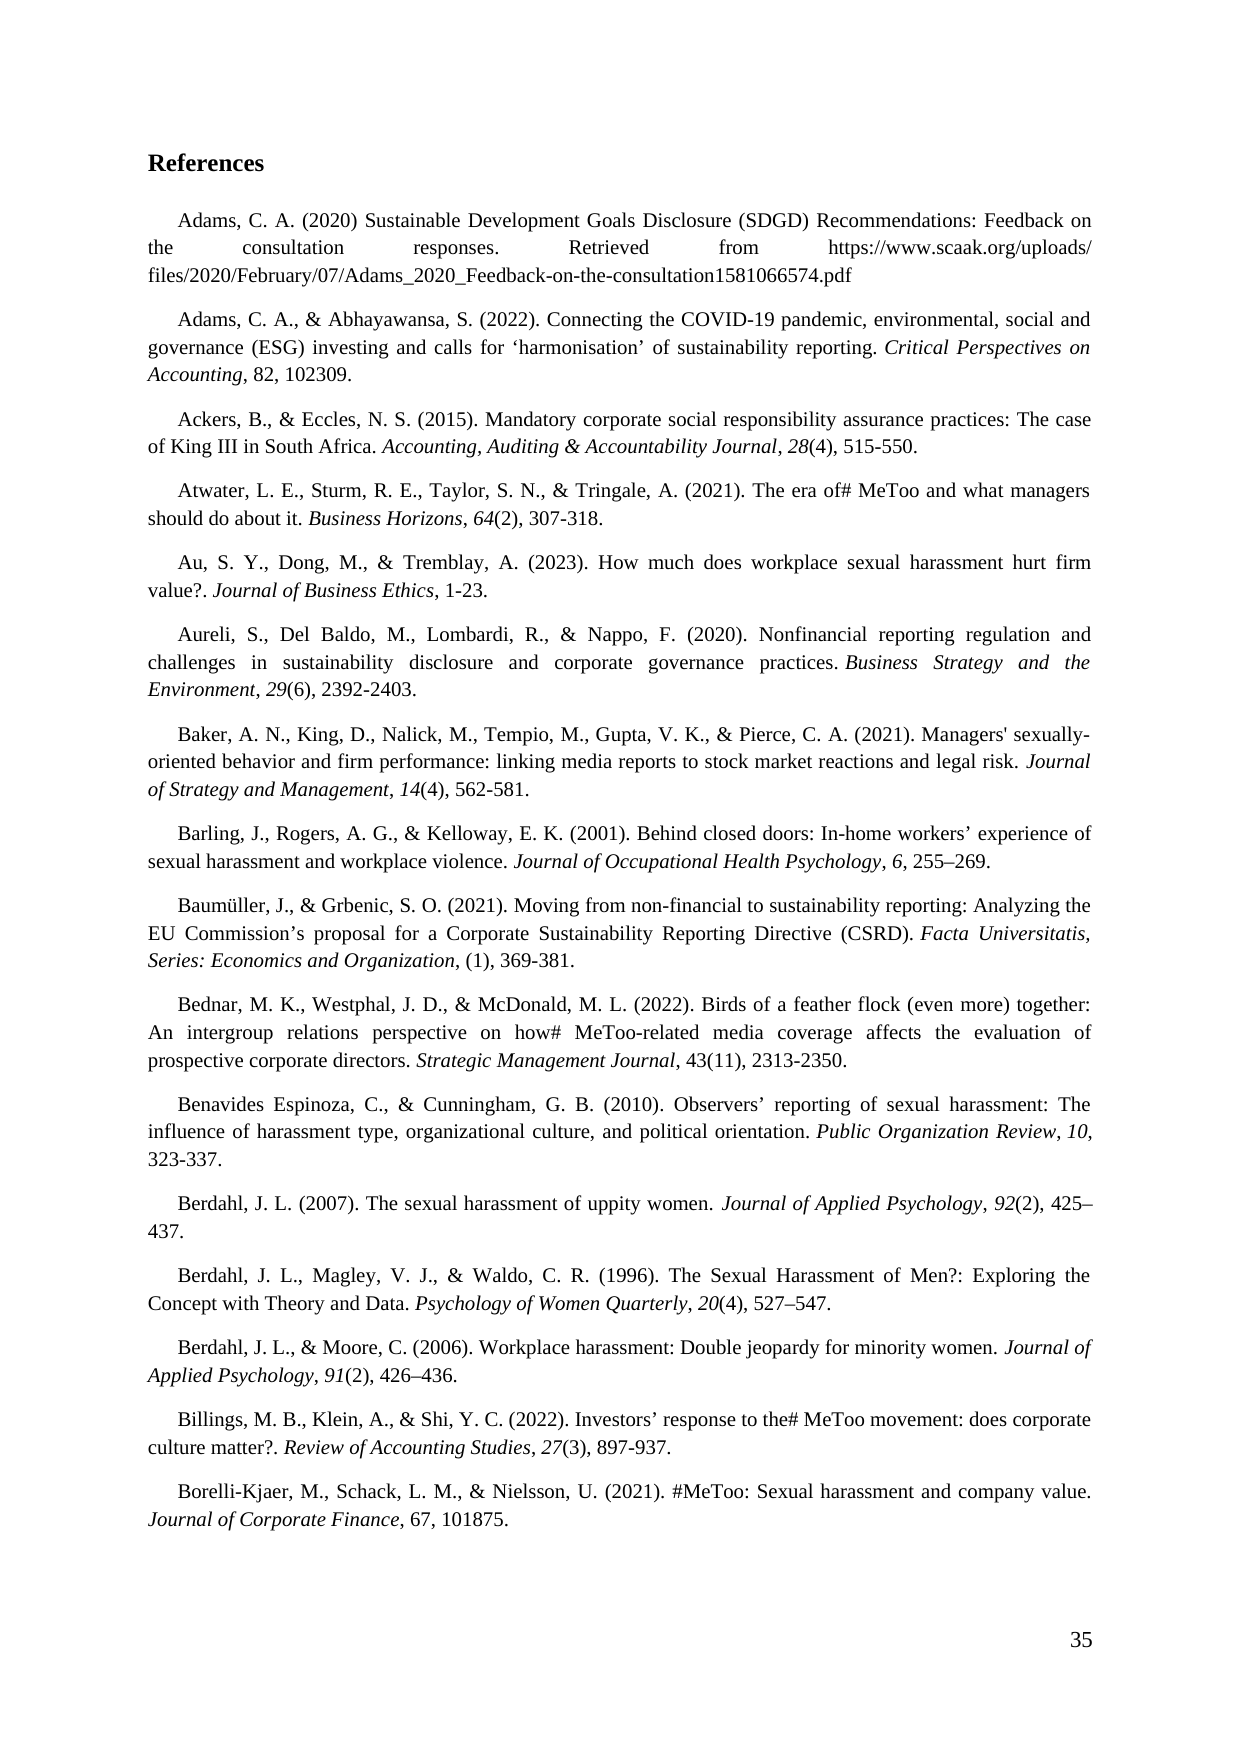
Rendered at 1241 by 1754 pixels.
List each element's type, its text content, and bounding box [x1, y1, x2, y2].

text Berdahl, J. L., Magley, V. J., & Waldo, C. R. (1996). The Sexual Harassment of Men?: Exploring the Concept with Theory and Data. Psychology of Women Quarterly, 20(4), 527–547. [148, 1263, 1092, 1315]
text Bednar, M. K., Westphal, J. D., & McDonald, M. L. (2022). Birds of a feather flock (even more) together: An intergroup relations perspective on how# MeToo‐related media coverage affects the evaluation of prospective corporate directors. Strategic Management Journal, 43(11), 2313-2350. [148, 1044, 1092, 1072]
text Billings, M. B., Klein, A., & Shi, Y. C. (2022). Investors’ response to the# MeToo movement: does corporate culture matter?. Review of Accounting Studies, 27(3), 897-937. [148, 1407, 1092, 1459]
text Bednar, M. K., Westphal, J. D., & McDonald, M. L. (2022). Birds of a feather flock (even more) together: An intergroup relations perspective on how# MeToo‐related media coverage affects the evaluation of prospective corporate directors. Strategic Management Journal, 43(11), 2313-2350. [148, 992, 1092, 1020]
text References [148, 148, 1092, 176]
text Barling, J., Rogers, A. G., & Kelloway, E. K. (2001). Behind closed doors: In-home workers’ experience of sexual harassment and workplace violence. Journal of Occupational Health Psychology, 6, 255–269. [148, 821, 1092, 873]
text Berdahl, J. L., & Moore, C. (2006). Workplace harassment: Double jeopardy for minority women. Journal of Applied Psychology, 91(2), 426–436. [148, 1335, 1092, 1387]
text Berdahl, J. L. (2007). The sexual harassment of uppity women. Journal of Applied Psychology, 92(2), 425–437. [148, 1191, 1092, 1243]
text Adams, C. A., & Abhayawansa, S. (2022). Connecting the COVID-19 pandemic, environmental, social and governance (ESG) investing and calls for ‘harmonisation’ of sustainability reporting. Critical Perspectives on Accounting, 82, 102309. [148, 307, 1092, 386]
text Benavides Espinoza, C., & Cunningham, G. B. (2010). Observers’ reporting of sexual harassment: The influence of harassment type, organizational culture, and political orientation. Public Organization Review, 10, 323-337. [148, 1092, 1092, 1171]
text Borelli-Kjaer, M., Schack, L. M., & Nielsson, U. (2021). #MeToo: Sexual harassment and company value. Journal of Corporate Finance, 67, 101875. [148, 1479, 1092, 1531]
text Ackers, B., & Eccles, N. S. (2015). Mandatory corporate social responsibility assurance practices: The case of King III in South Africa. Accounting, Auditing & Accountability Journal, 28(4), 515-550. [148, 406, 1092, 458]
text Au, S. Y., Dong, M., & Tremblay, A. (2023). How much does workplace sexual harassment hurt firm value?. Journal of Business Ethics, 1-23. [148, 550, 1092, 602]
text Adams, C. A. (2020) Sustainable Development Goals Disclosure (SDGD) Recommendations: Feedback on the consultation responses. Retrieved from https://www.scaak.org/uploads/ files/2020/February/07/Adams_2020_Feedback-on-the-consultation1581066574.pdf [148, 207, 1092, 287]
text Baumüller, J., & Grbenic, S. O. (2021). Moving from non-financial to sustainability reporting: Analyzing the EU Commission’s proposal for a Corporate Sustainability Reporting Directive (CSRD). Facta Universitatis, Series: Economics and Organization, (1), 369-381. [148, 893, 1092, 972]
text Baker, A. N., King, D., Nalick, M., Tempio, M., Gupta, V. K., & Pierce, C. A. (2021). Managers' sexually-oriented behavior and firm performance: linking media reports to stock market reactions and legal risk. Journal of Strategy and Management, 14(4), 562-581. [148, 722, 1092, 801]
text Atwater, L. E., Sturm, R. E., Taylor, S. N., & Tringale, A. (2021). The era of# MeToo and what managers should do about it. Business Horizons, 64(2), 307-318. [148, 478, 1092, 530]
text Aureli, S., Del Baldo, M., Lombardi, R., & Nappo, F. (2020). Nonfinancial reporting regulation and challenges in sustainability disclosure and corporate governance practices. Business Strategy and the Environment, 29(6), 2392-2403. [148, 622, 1092, 701]
